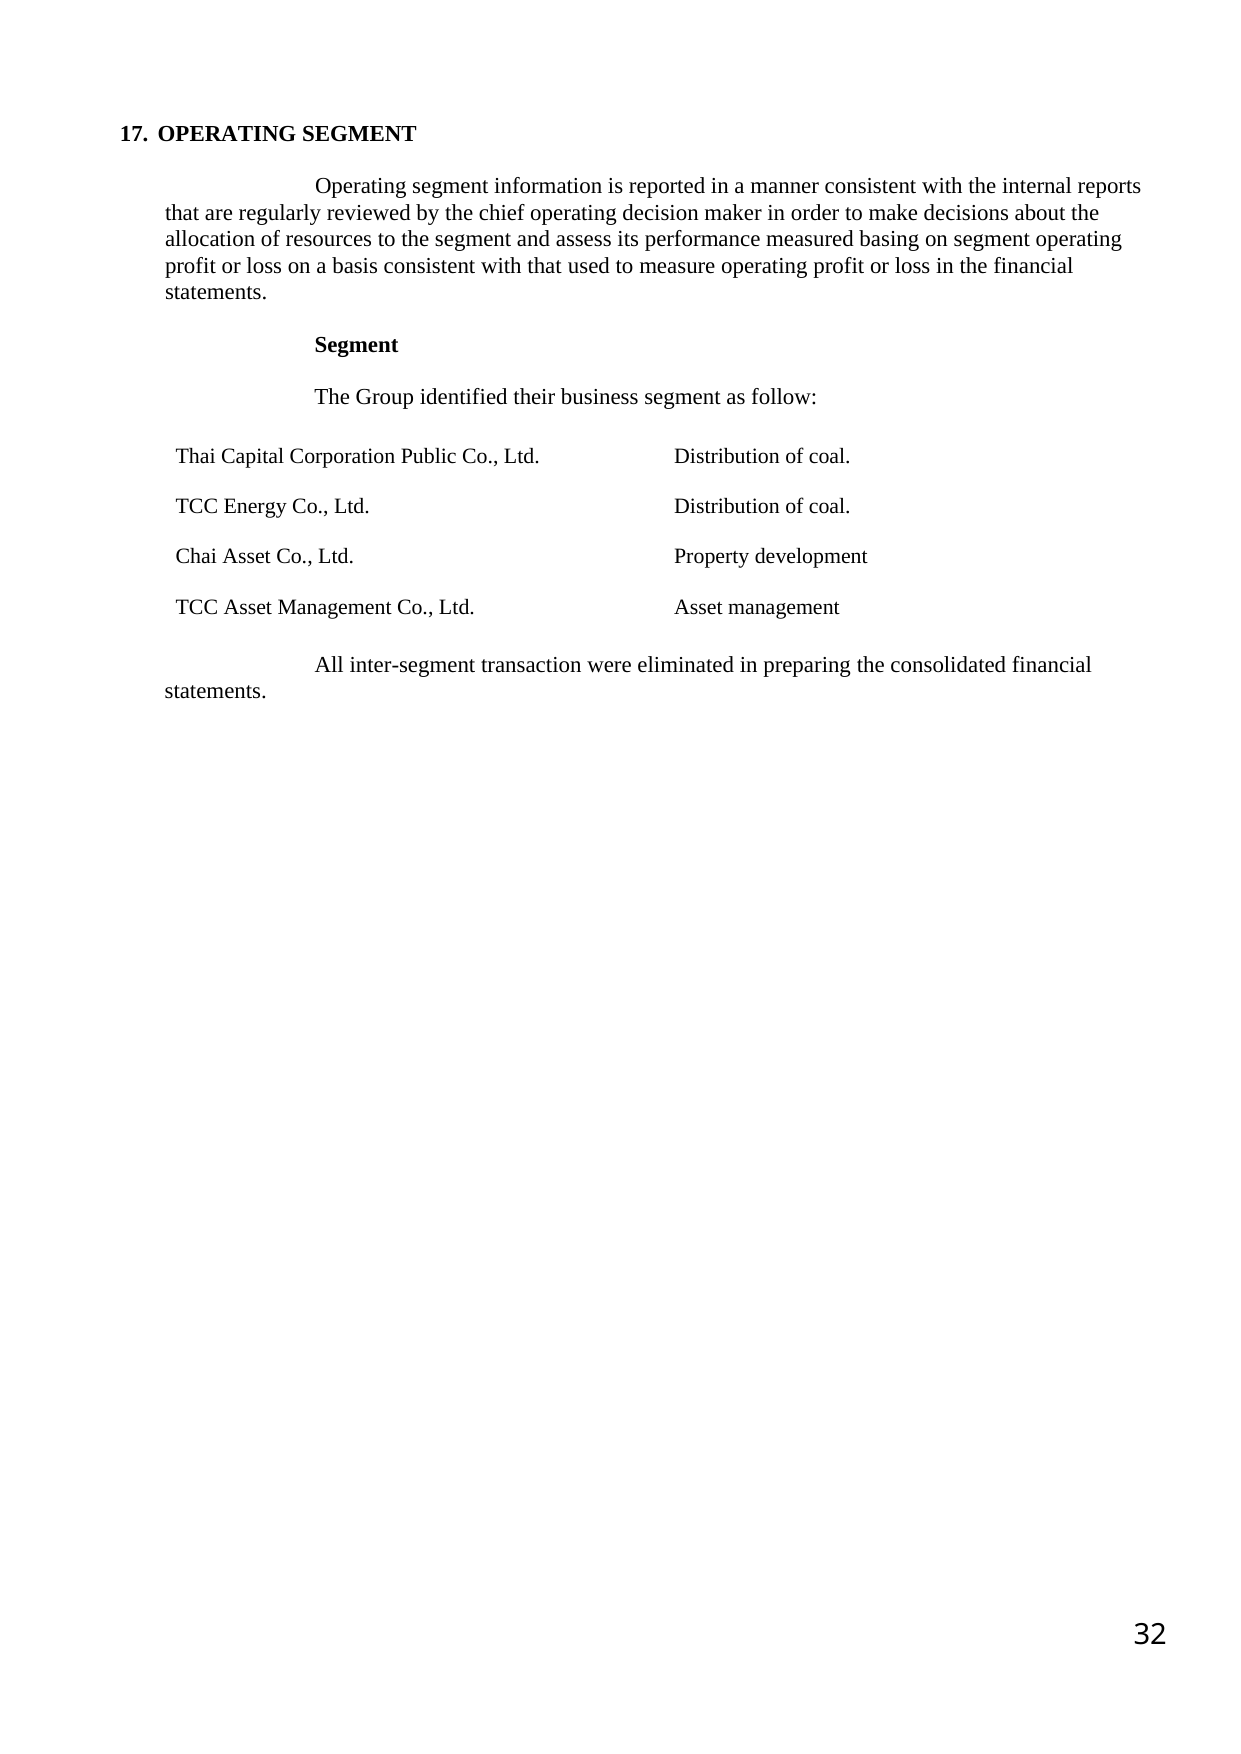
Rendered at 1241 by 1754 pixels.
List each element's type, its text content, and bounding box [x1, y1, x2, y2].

table_cell TCC Energy Co., Ltd. [164, 481, 663, 531]
table_header Thai Capital Corporation Public Co., Ltd. [164, 431, 663, 481]
list OPERATING SEGMENT [119, 120, 1088, 146]
table_cell Distribution of coal. [663, 481, 1240, 531]
text Operating segment information is reported in a manner consistent with the internal reports that are regularly reviewed by the chief operating decision maker in order to make decisions about the allocation of resources to the segment and assess its performance measured basing on segment operating profit or loss on a basis consistent with that used to measure operating profit or loss in the financial statements. [165, 173, 1168, 304]
table_cell Asset management [663, 581, 1240, 631]
table_header Distribution of coal. [663, 431, 1240, 481]
text The Group identified their business segment as follow: [164, 383, 1088, 410]
table_cell Chai Asset Co., Ltd. [164, 531, 663, 581]
text All inter-segment transaction were eliminated in preparing the consolidated financial statements. [164, 651, 1199, 703]
table_cell TCC Asset Management Co., Ltd. [164, 581, 663, 631]
text Segment [164, 331, 1088, 357]
table_cell Property development [663, 531, 1240, 581]
